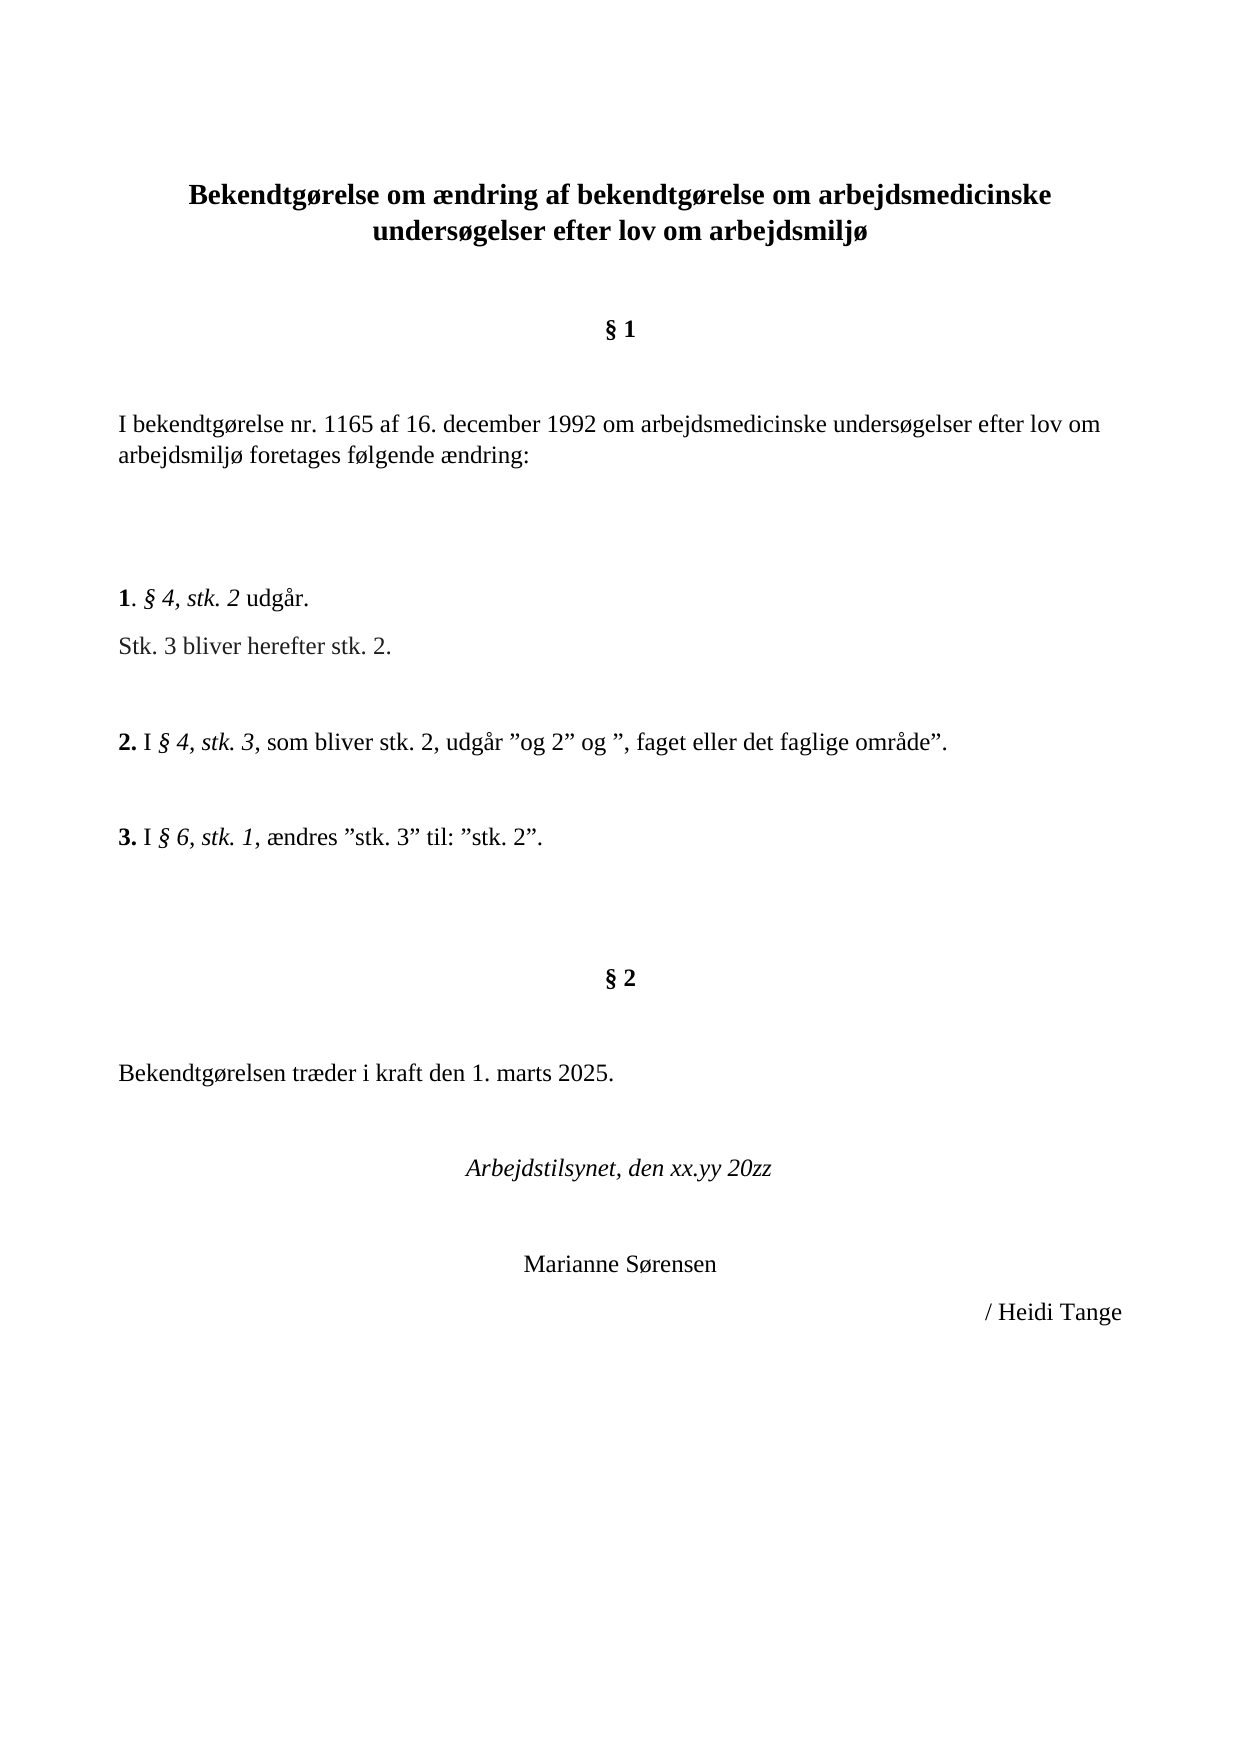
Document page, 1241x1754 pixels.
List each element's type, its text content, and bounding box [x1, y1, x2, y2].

text § 2 [118, 963, 1122, 992]
text 2. I § 4, stk. 3, som bliver stk. 2, udgår ”og 2” og ”, faget eller det faglige område”. [118, 727, 1122, 755]
text Marianne Sørensen [118, 1249, 1122, 1278]
text Arbejdstilsynet, den xx.yy 20zz [118, 1153, 1122, 1182]
text Bekendtgørelse om ændring af bekendtgørelse om arbejdsmedicinske undersøgelser efter lov om arbejdsmiljø [118, 177, 1122, 247]
text Bekendtgørelsen træder i kraft den 1. marts 2025. [118, 1058, 1122, 1087]
text I bekendtgørelse nr. 1165 af 16. december 1992 om arbejdsmedicinske undersøgelser efter lov om arbejdsmiljø foretages følgende ændring: [118, 409, 1122, 469]
text 1. § 4, stk. 2 udgår. [118, 583, 1122, 612]
text Stk. 3 bliver herefter stk. 2. [118, 631, 1122, 660]
text / Heidi Tange [118, 1297, 1122, 1325]
text § 1 [118, 314, 1122, 343]
text 3. I § 6, stk. 1, ændres ”stk. 3” til: ”stk. 2”. [118, 822, 1122, 851]
